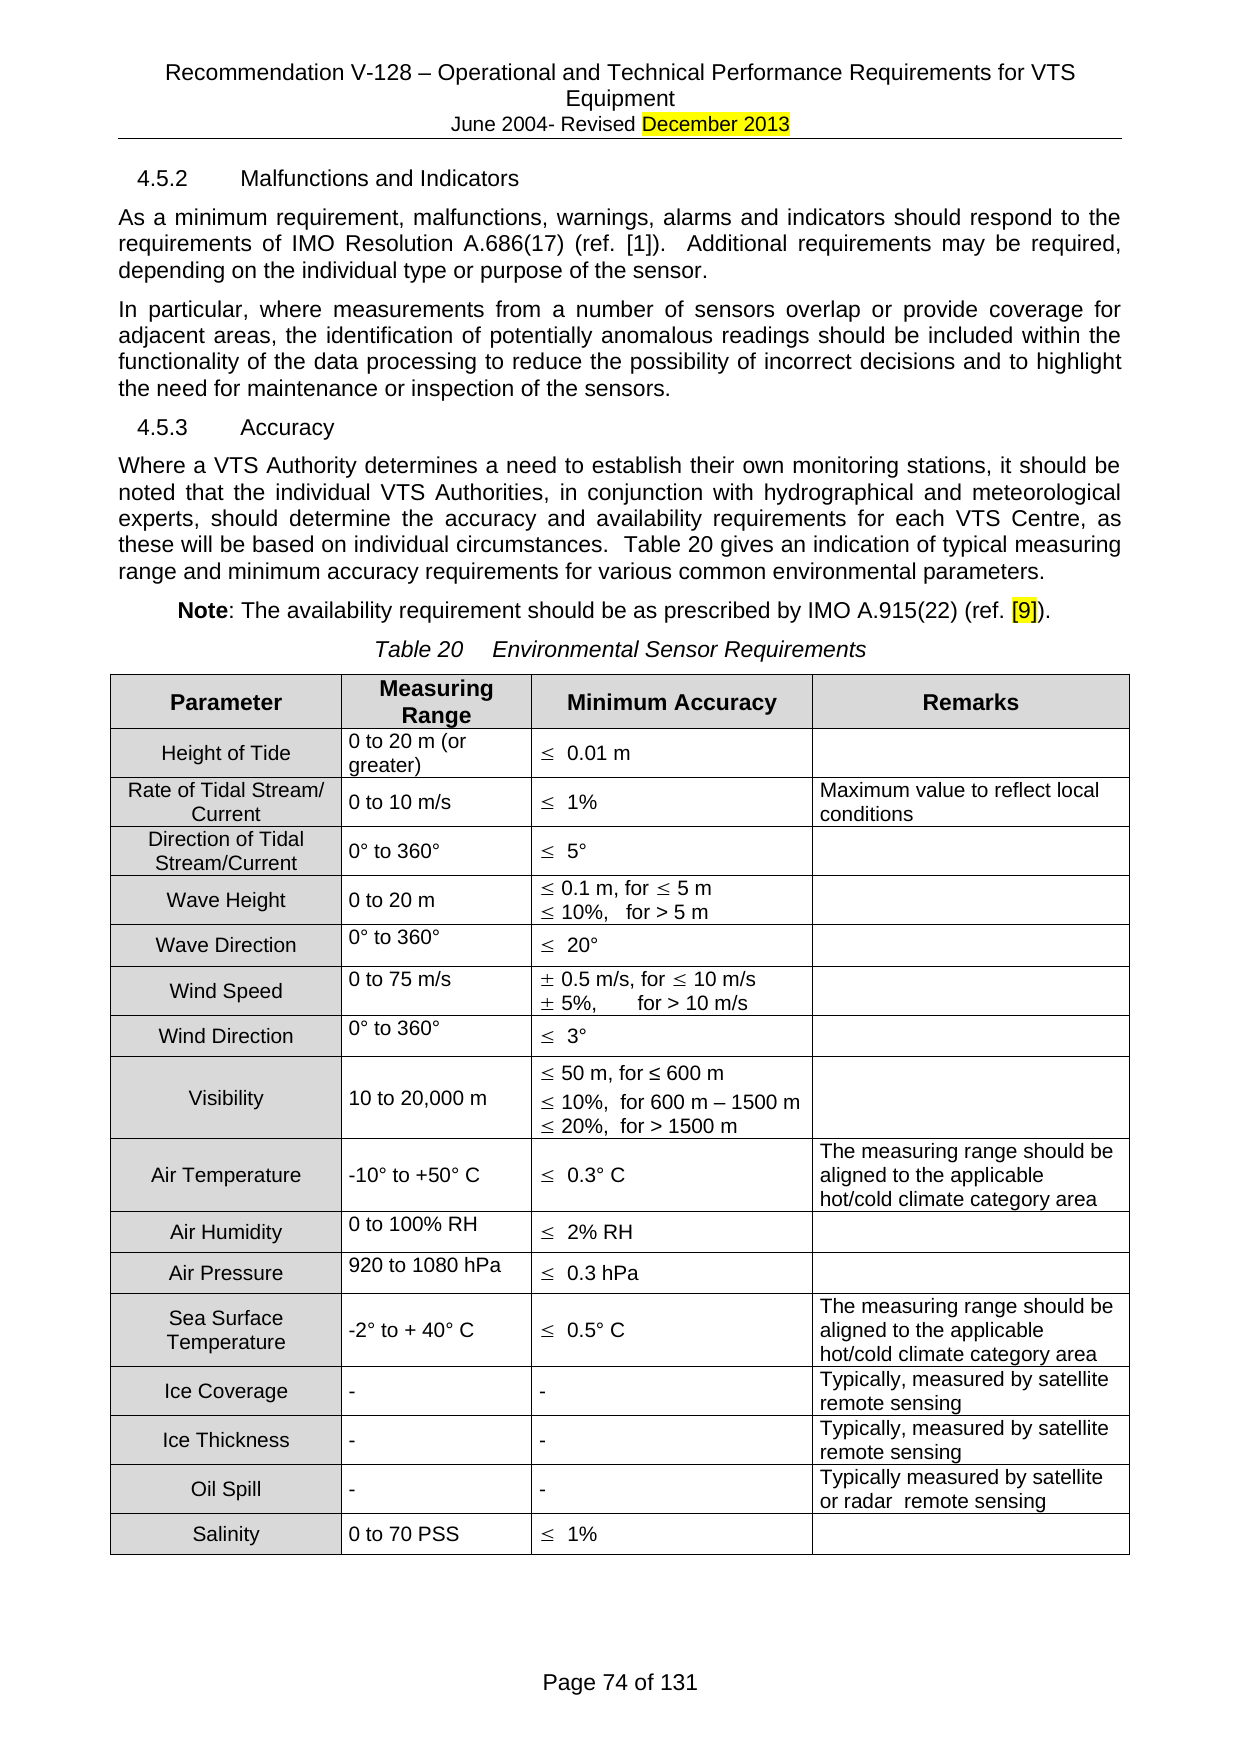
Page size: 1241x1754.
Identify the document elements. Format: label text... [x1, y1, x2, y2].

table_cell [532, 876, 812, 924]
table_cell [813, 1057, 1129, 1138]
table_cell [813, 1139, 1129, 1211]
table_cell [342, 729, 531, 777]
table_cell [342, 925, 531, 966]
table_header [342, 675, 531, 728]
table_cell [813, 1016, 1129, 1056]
text In particular, where measurements from a number of sensors overlap or provide coverage for adjacent areas, the identification of potentially anomalous readings should be included within the functionality of the data processing to reduce the possibility of incorrect decisions and to highlight the need for maintenance or inspection of the sensors. [118, 296, 1122, 401]
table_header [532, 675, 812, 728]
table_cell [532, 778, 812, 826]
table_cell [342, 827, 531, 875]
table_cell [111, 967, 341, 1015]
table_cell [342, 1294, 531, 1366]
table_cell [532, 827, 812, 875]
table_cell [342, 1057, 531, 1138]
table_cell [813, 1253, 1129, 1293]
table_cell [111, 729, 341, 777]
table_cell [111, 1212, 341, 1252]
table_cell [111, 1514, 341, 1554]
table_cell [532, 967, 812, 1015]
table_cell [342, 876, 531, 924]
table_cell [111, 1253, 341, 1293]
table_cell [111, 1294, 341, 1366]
text As a minimum requirement, malfunctions, warnings, alarms and indicators should respond to the requirements of IMO Resolution A.686(17) (ref. [1]). Additional requirements may be required, depending on the individual type or purpose of the sensor. [118, 204, 1122, 283]
text Environmental Sensor Requirements [118, 636, 1122, 662]
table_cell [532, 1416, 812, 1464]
subtitle Malfunctions and Indicators [137, 165, 1122, 192]
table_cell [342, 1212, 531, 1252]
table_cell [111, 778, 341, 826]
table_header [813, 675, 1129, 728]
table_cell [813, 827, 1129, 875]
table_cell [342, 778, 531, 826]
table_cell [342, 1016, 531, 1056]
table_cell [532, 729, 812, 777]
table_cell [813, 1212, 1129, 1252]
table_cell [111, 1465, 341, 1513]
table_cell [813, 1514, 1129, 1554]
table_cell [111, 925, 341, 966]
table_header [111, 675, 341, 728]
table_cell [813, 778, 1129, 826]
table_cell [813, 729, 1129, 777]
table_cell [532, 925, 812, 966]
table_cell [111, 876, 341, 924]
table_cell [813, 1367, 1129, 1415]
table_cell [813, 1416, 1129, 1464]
text Where a VTS Authority determines a need to establish their own monitoring stations, it should be noted that the individual VTS Authorities, in conjunction with hydrographical and meteorological experts, should determine the accuracy and availability requirements for each VTS Centre, as these will be based on individual circumstances. Table 20 gives an indication of typical measuring range and minimum accuracy requirements for various common environmental parameters. [118, 452, 1122, 584]
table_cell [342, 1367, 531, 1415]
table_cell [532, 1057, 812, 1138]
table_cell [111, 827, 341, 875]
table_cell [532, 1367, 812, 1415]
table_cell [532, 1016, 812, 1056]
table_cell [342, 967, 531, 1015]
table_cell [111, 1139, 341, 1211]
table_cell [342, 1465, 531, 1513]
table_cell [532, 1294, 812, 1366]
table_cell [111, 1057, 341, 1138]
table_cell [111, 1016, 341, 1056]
subtitle Accuracy [137, 413, 1122, 440]
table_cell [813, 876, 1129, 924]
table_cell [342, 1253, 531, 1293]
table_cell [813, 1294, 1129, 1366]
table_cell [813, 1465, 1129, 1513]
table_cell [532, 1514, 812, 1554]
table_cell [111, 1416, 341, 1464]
text Note: The availability requirement should be as prescribed by IMO A.915(22) (ref. [9]). [177, 597, 1012, 623]
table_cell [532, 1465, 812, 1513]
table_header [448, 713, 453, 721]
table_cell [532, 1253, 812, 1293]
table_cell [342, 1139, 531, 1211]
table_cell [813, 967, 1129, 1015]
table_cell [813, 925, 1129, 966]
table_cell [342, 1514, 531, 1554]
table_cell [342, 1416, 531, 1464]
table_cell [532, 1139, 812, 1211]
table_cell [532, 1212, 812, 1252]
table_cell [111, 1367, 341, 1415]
